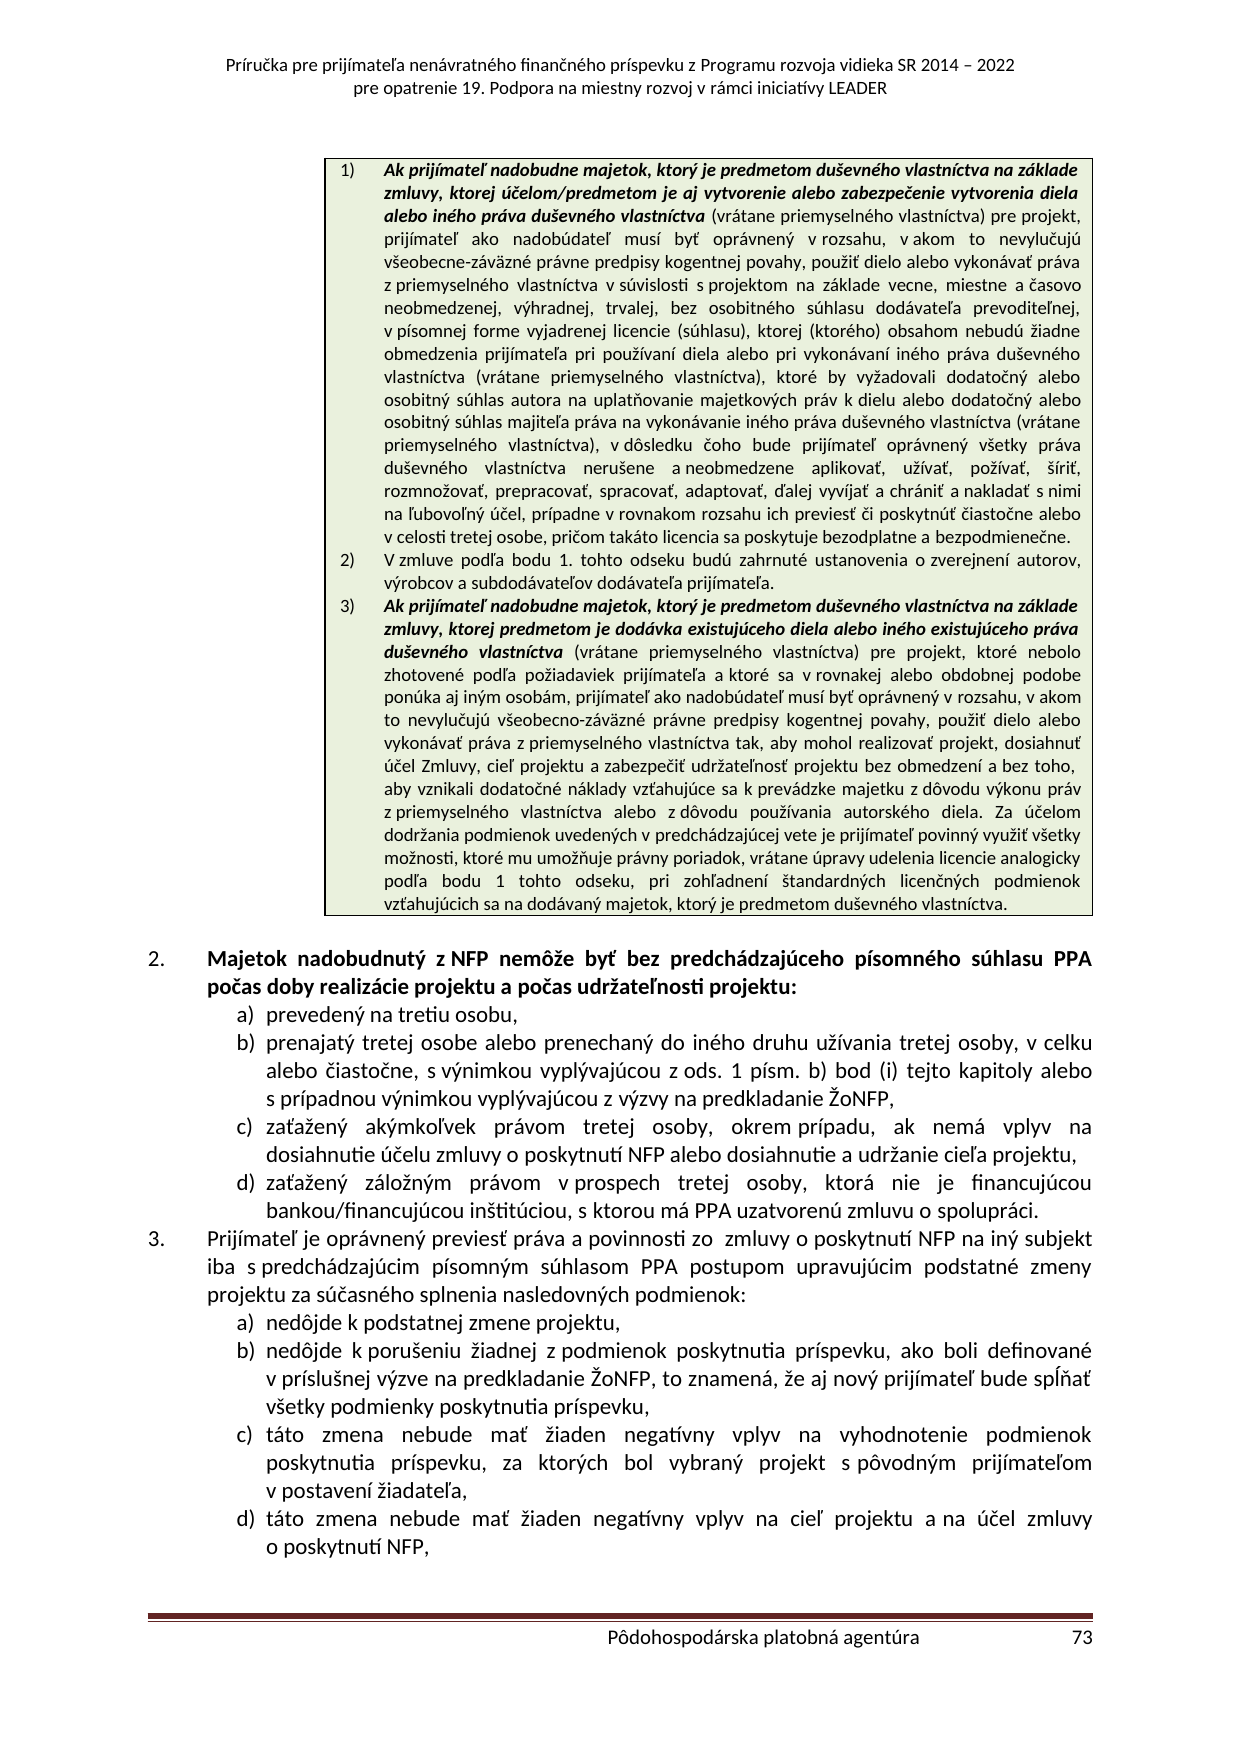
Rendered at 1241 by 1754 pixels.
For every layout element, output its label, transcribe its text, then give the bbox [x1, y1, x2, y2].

table_header Ak prijímateľ nadobudne majetok, ktorý je predmetom duševného vlastníctva na základe zmluvy, ktorej účelom/predmetom je aj vytvorenie alebo zabezpečenie vytvorenia diela alebo iného práva duševného vlastníctva (vrátane priemyselného vlastníctva) pre projekt, prijímateľ ako nadobúdateľ musí byť oprávnený v rozsahu, v akom to nevylučujú všeobecne-záväzné právne predpisy kogentnej povahy, použiť dielo alebo vykonávať práva z priemyselného vlastníctva v súvislosti s projektom na základe vecne, miestne a časovo neobmedzenej, výhradnej, trvalej, bez osobitného súhlasu dodávateľa prevoditeľnej, v písomnej forme vyjadrenej licencie (súhlasu), ktorej (ktorého) obsahom nebudú žiadne obmedzenia prijímateľa pri používaní diela alebo pri vykonávaní iného práva duševného vlastníctva (vrátane priemyselného vlastníctva), ktoré by vyžadovali dodatočný alebo osobitný súhlas autora na uplatňovanie majetkových práv k dielu alebo dodatočný alebo osobitný súhlas majiteľa práva na vykonávanie iného práva duševného vlastníctva (vrátane priemyselného vlastníctva), v dôsledku čoho bude prijímateľ oprávnený všetky práva duševného vlastníctva nerušene a neobmedzene aplikovať, užívať, požívať, šíriť, rozmnožovať, prepracovať, spracovať, adaptovať, ďalej vyvíjať a chrániť a nakladať s nimi na ľubovoľný účel, prípadne v rovnakom rozsahu ich previesť či poskytnúť čiastočne alebo v celosti tretej osobe, pričom takáto licencia sa poskytuje bezodplatne a bezpodmienečne. V zmluve podľa bodu 1. tohto odseku budú zahrnuté ustanovenia o zverejnení autorov, výrobcov a subdodávateľov dodávateľa prijímateľa. Ak prijímateľ nadobudne majetok, ktorý je predmetom duševného vlastníctva na základe zmluvy, ktorej predmetom je dodávka existujúceho diela alebo iného existujúceho práva duševného vlastníctva (vrátane priemyselného vlastníctva) pre projekt, ktoré nebolo zhotovené podľa požiadaviek prijímateľa a ktoré sa v rovnakej alebo obdobnej podobe ponúka aj iným osobám, prijímateľ ako nadobúdateľ musí byť oprávnený v rozsahu, v akom to nevylučujú všeobecno-záväzné právne predpisy kogentnej povahy, použiť dielo alebo vykonávať práva z priemyselného vlastníctva tak, aby mohol realizovať projekt, dosiahnuť účel Zmluvy, cieľ projektu a zabezpečiť udržateľnosť projektu bez obmedzení a bez toho, aby vznikali dodatočné náklady vzťahujúce sa k prevádzke majetku z dôvodu výkonu práv z priemyselného vlastníctva alebo z dôvodu používania autorského diela. Za účelom dodržania podmienok uvedených v predchádzajúcej vete je prijímateľ povinný využiť všetky možnosti, ktoré mu umožňuje právny poriadok, vrátane úpravy udelenia licencie analogicky podľa bodu 1 tohto odseku, pri zohľadnení štandardných licenčných podmienok vzťahujúcich sa na dodávaný majetok, ktorý je predmetom duševného vlastníctva. [326, 159, 1092, 915]
list zaťažený záložným právom v prospech tretej osoby, ktorá nie je financujúcou bankou/financujúcou inštitúciou, s ktorou má PPA uzatvorenú zmluvu o spolupráci. [236, 1168, 1093, 1224]
list Majetok nadobudnutý z NFP nemôže byť bez predchádzajúceho písomného súhlasu PPA počas doby realizácie projektu a počas udržateľnosti projektu: [148, 944, 1093, 1000]
list nedôjde k podstatnej zmene projektu, [236, 1308, 1093, 1336]
list táto zmena nebude mať žiaden negatívny vplyv na vyhodnotenie podmienok poskytnutia príspevku, za ktorých bol vybraný projekt s pôvodným prijímateľom v postavení žiadateľa, [236, 1420, 1093, 1504]
list prenajatý tretej osobe alebo prenechaný do iného druhu užívania tretej osoby, v celku alebo čiastočne, s výnimkou vyplývajúcou z ods. 1 písm. b) bod (i) tejto kapitoly alebo s prípadnou výnimkou vyplývajúcou z výzvy na predkladanie ŽoNFP, [236, 1028, 1093, 1112]
list Prijímateľ je oprávnený previesť práva a povinnosti zo zmluvy o poskytnutí NFP na iný subjekt iba s predchádzajúcim písomným súhlasom PPA postupom upravujúcim podstatné zmeny projektu za súčasného splnenia nasledovných podmienok: [148, 1224, 1093, 1308]
list nedôjde k porušeniu žiadnej z podmienok poskytnutia príspevku, ako boli definované v príslušnej výzve na predkladanie ŽoNFP, to znamená, že aj nový prijímateľ bude spĺňať všetky podmienky poskytnutia príspevku, [236, 1336, 1093, 1420]
list prevedený na tretiu osobu, [236, 1000, 1093, 1028]
list zaťažený akýmkoľvek právom tretej osoby, okrem prípadu, ak nemá vplyv na dosiahnutie účelu zmluvy o poskytnutí NFP alebo dosiahnutie a udržanie cieľa projektu, [236, 1112, 1093, 1168]
list táto zmena nebude mať žiaden negatívny vplyv na cieľ projektu a na účel zmluvy o poskytnutí NFP, [236, 1504, 1093, 1560]
